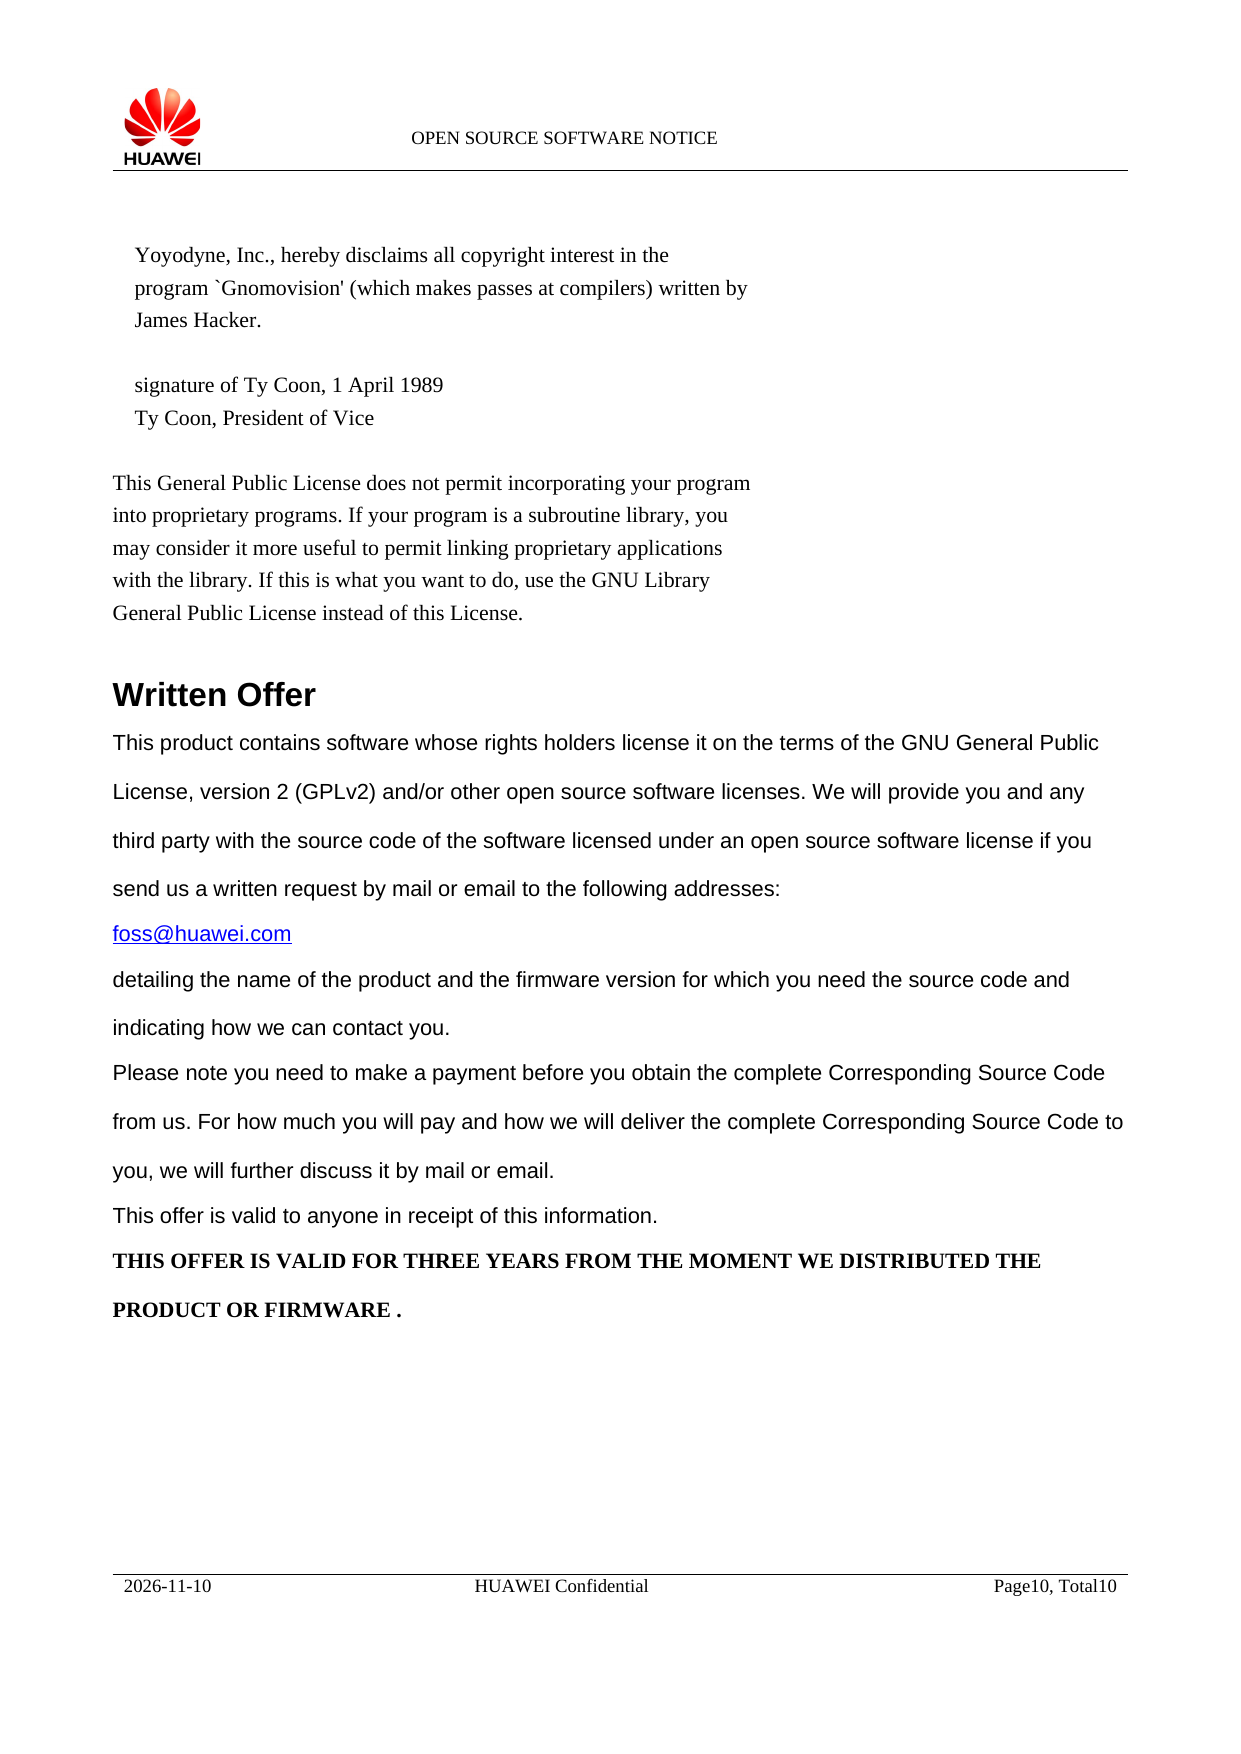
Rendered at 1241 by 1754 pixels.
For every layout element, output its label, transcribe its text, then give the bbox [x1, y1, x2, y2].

picture [124, 88, 201, 165]
text This offer is valid for three years from the moment we distributed the product or firmware . [112, 1244, 1128, 1326]
text This product contains software whose rights holders license it on the terms of the GNU General Public License, version 2 (GPLv2) and/or other open source software licenses. We will provide you and any third party with the source code of the software licensed under an open source software license if you send us a written request by mail or email to the following addresses: [112, 726, 1128, 905]
text foss@huawei.com [112, 918, 1128, 950]
text This offer is valid to anyone in receipt of this information. [112, 1199, 1128, 1232]
text Written Offer [112, 661, 1128, 726]
text Please note you need to make a payment before you obtain the complete Corresponding Source Code from us. For how much you will pay and how we will deliver the complete Corresponding Source Code to you, we will further discuss it by mail or email. [112, 1057, 1128, 1187]
text detailing the name of the product and the firmware version for which you need the source code and indicating how we can contact you. [112, 963, 1128, 1044]
